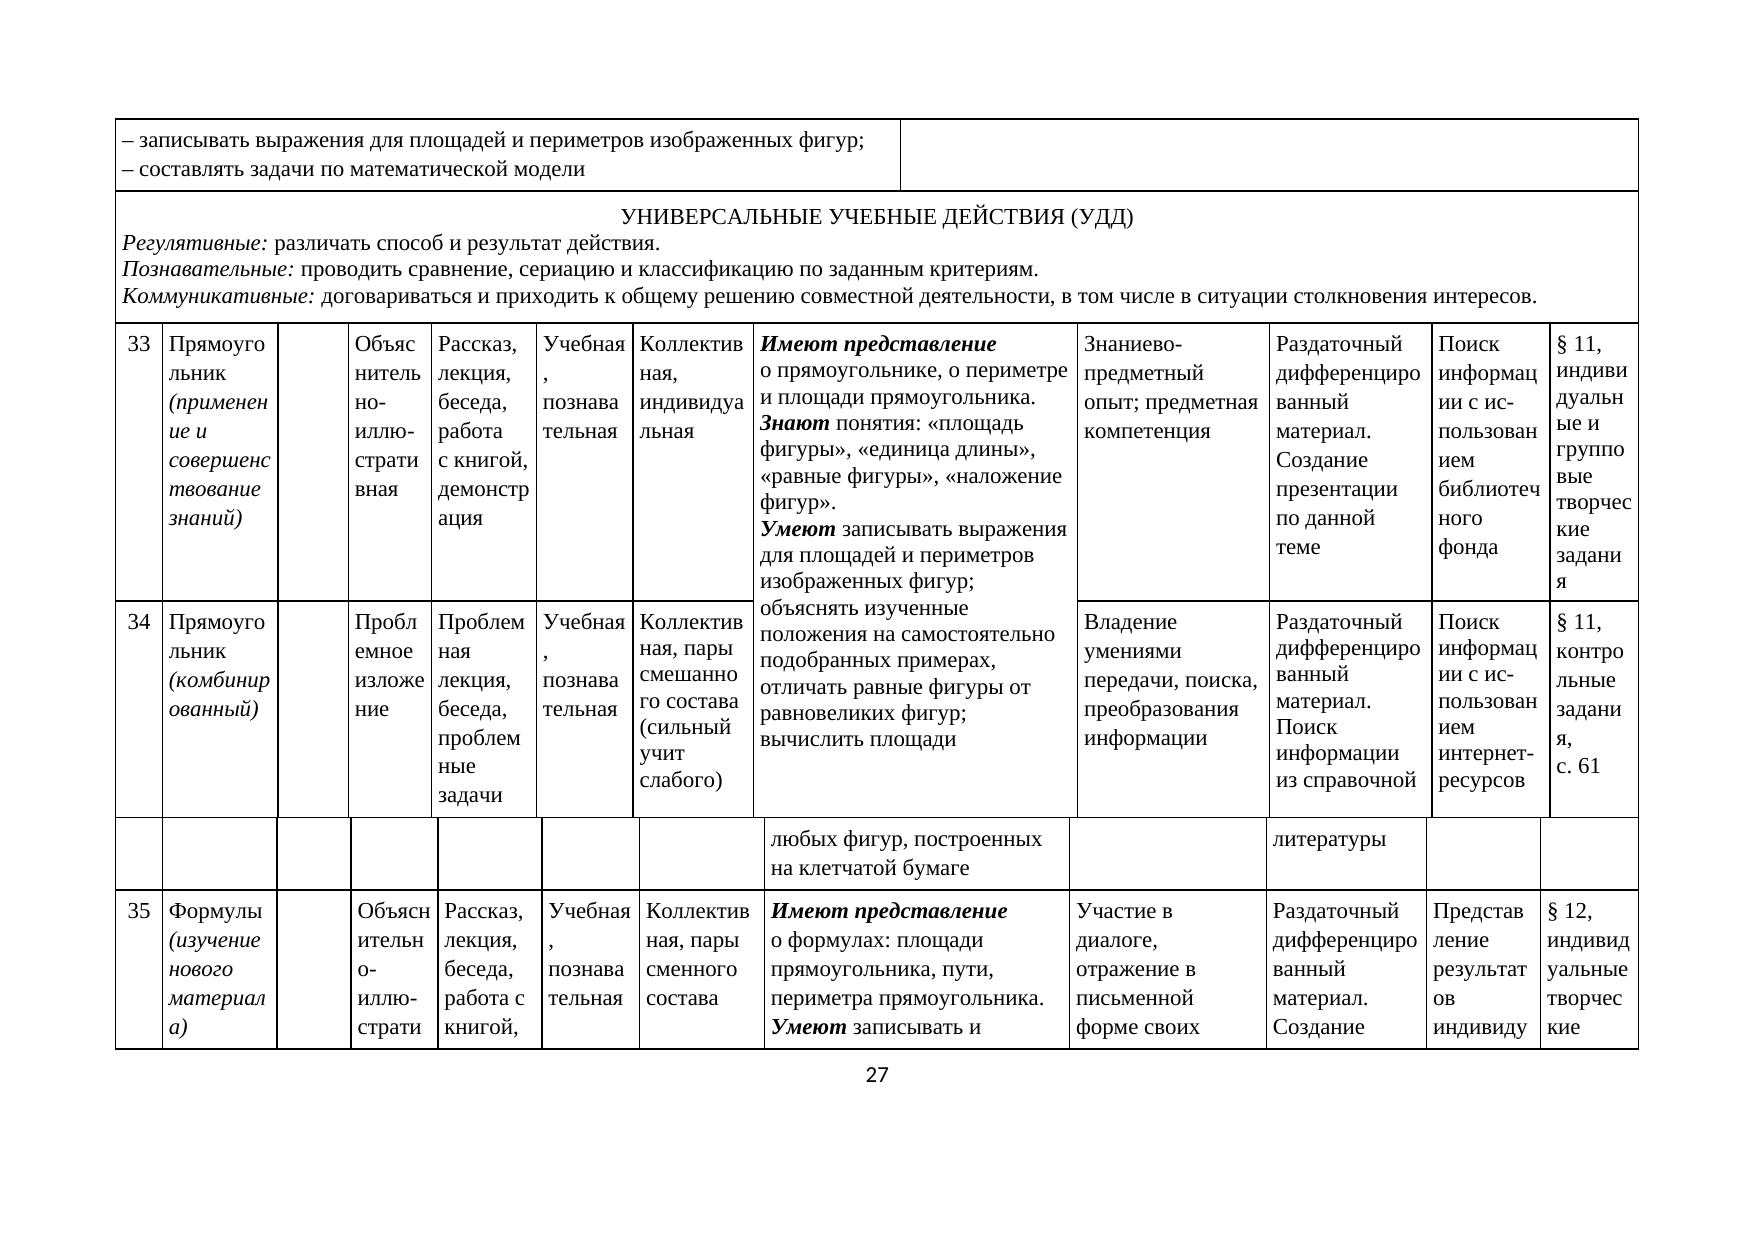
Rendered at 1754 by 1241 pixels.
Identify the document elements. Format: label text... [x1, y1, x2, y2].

table_cell Прямоугольник (применение и совершенствование знаний) [163, 324, 277, 600]
table_cell Прямоугольник (комбинированный) [163, 602, 277, 817]
table_cell [1427, 818, 1540, 889]
table_cell [163, 818, 276, 889]
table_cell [901, 120, 1638, 190]
table_cell [1541, 818, 1638, 889]
table_cell Раздаточный дифференцированный материал. Создание презентации по данной теме [1270, 324, 1431, 600]
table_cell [1541, 891, 1638, 1048]
table_cell [278, 891, 350, 1048]
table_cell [439, 891, 541, 1048]
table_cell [640, 891, 764, 1048]
table_cell Имеют представление о прямоугольнике, о периметре и площади прямоугольника. Знают понятия: «площадь фигуры», «единица длины», «равные фигуры», «наложение фигур». Умеют записывать выражения для площадей и периметров изображенных фигур; объяснять изученные положения на самостоятельно подобранных примерах, отличать равные фигуры от равновеликих фигур; вычислить площади [754, 324, 1077, 817]
table_cell [279, 324, 348, 600]
table_cell Коллективная, пары смешанного состава (сильный учит слабого) [634, 602, 753, 817]
table_cell Поиск информации с ис- пользованием библиотечного фонда [1433, 324, 1549, 600]
table_cell Учебная, познавательная [537, 324, 632, 600]
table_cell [1267, 891, 1426, 1048]
table_cell § 11, контрольные задания, с. 61 [1551, 602, 1638, 817]
table_cell Коллективная, индивидуальная [634, 324, 753, 600]
table_cell [352, 818, 437, 889]
table_cell 35 [116, 891, 162, 1048]
table_cell Объяснительно-иллю- стративная [349, 324, 431, 600]
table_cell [1070, 891, 1266, 1048]
table_cell § 11, индивидуальные и групповые творческие задания [1551, 324, 1638, 600]
table_cell [116, 818, 162, 889]
table_cell Проблемное изложение [349, 602, 431, 817]
table_cell 33 [116, 324, 162, 600]
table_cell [543, 891, 639, 1048]
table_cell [116, 120, 900, 190]
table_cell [163, 891, 276, 1048]
table_cell 34 [116, 602, 162, 817]
table_cell Учебная, познавательная [537, 602, 632, 817]
table_cell любых фигур, построенных на клетчатой бумаге [765, 818, 1069, 889]
table_cell УНИВЕРСАЛЬНЫЕ УЧЕБНЫЕ ДЕЙСТВИЯ (УДД) Регулятивные: различать способ и результат действия. Познавательные: проводить сравнение, сериацию и классификацию по заданным критериям. Коммуникативные: договариваться и приходить к общему решению совместной деятельности, в том числе в ситуации столкновения интересов. [116, 192, 1638, 322]
table_cell [278, 818, 350, 889]
table_cell литературы [1267, 818, 1426, 889]
table_cell [543, 818, 639, 889]
table_cell Проблемная лекция, беседа, проблемные задачи [432, 602, 536, 817]
table_cell Рассказ, лекция, беседа, работа с книгой, демонстрация [432, 324, 536, 600]
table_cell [1427, 891, 1540, 1048]
table_cell [640, 818, 764, 889]
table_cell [765, 891, 1069, 1048]
table_cell Владение умениями передачи, поиска, преобразования информации [1078, 602, 1269, 817]
table_cell Раздаточный дифференцированный материал. Поиск информации из справочной [1270, 602, 1431, 817]
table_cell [352, 891, 437, 1048]
table_cell Поиск информации с ис- пользованием интернет-ресурсов [1433, 602, 1549, 817]
table_cell [279, 602, 348, 817]
table_cell [439, 818, 541, 889]
table_cell [1070, 818, 1266, 889]
table_cell Знаниево-предметный опыт; предметная компетенция [1078, 324, 1269, 600]
